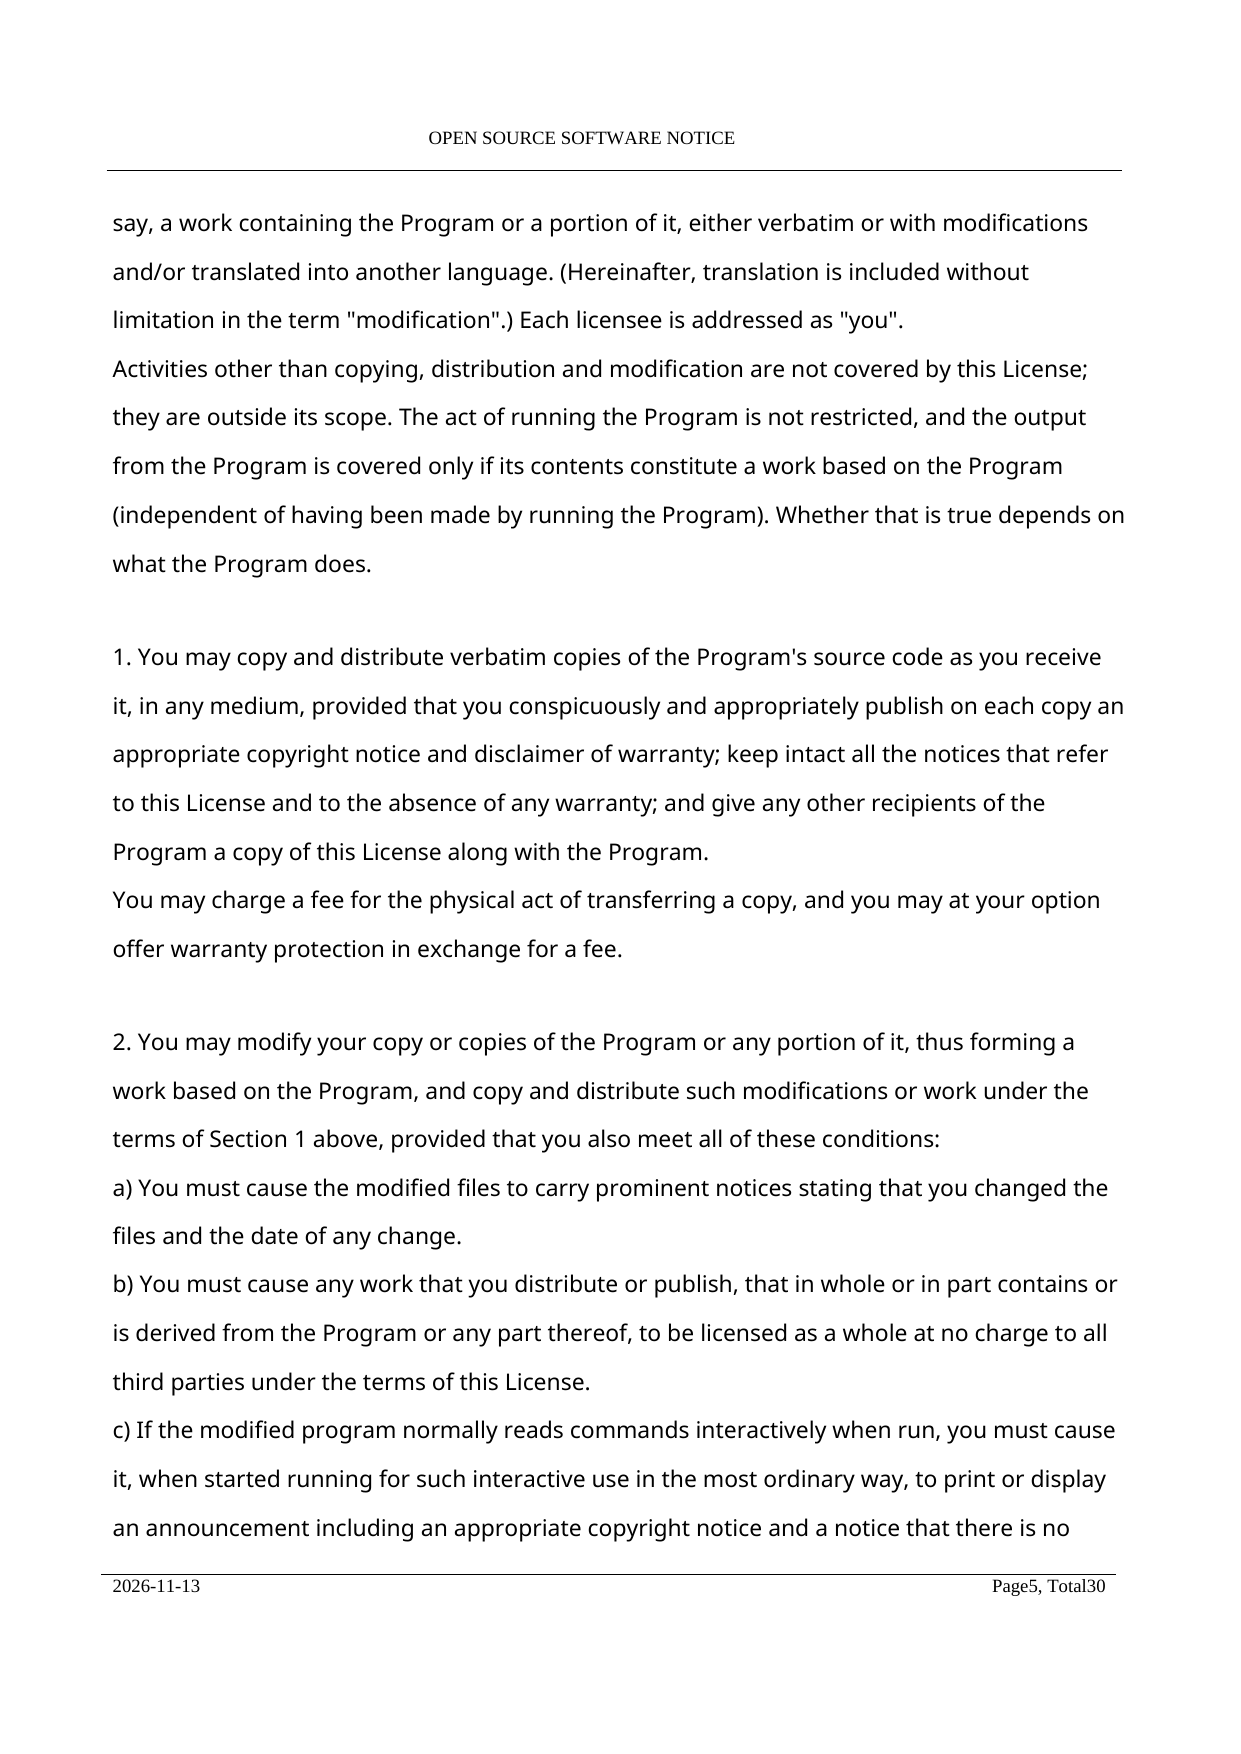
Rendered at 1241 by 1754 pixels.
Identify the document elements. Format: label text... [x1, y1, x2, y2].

text 2. You may modify your copy or copies of the Program or any portion of it, thus forming a work based on the Program, and copy and distribute such modifications or work under the terms of Section 1 above, provided that you also meet all of these conditions: [112, 1025, 1128, 1155]
text b) You must cause any work that you distribute or publish, that in whole or in part contains or is derived from the Program or any part thereof, to be licensed as a whole at no charge to all third parties under the terms of this License. [112, 1268, 1128, 1398]
text a) You must cause the modified files to carry prominent notices stating that you changed the files and the date of any change. [112, 1171, 1128, 1252]
text You may charge a fee for the physical act of transferring a copy, and you may at your option offer warranty protection in exchange for a fee. [112, 883, 1128, 964]
text Activities other than copying, distribution and modification are not covered by this License; they are outside its scope. The act of running the Program is not restricted, and the output from the Program is covered only if its contents constitute a work based on the Program (independent of having been made by running the Program). Whether that is true depends on what the Program does. [112, 352, 1128, 579]
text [112, 1413, 1128, 1543]
text 1. You may copy and distribute verbatim copies of the Program's source code as you receive it, in any medium, provided that you conspicuously and appropriately publish on each copy an appropriate copyright notice and disclaimer of warranty; keep intact all the notices that refer to this License and to the absence of any warranty; and give any other recipients of the Program a copy of this License along with the Program. [112, 640, 1128, 868]
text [112, 206, 1128, 336]
